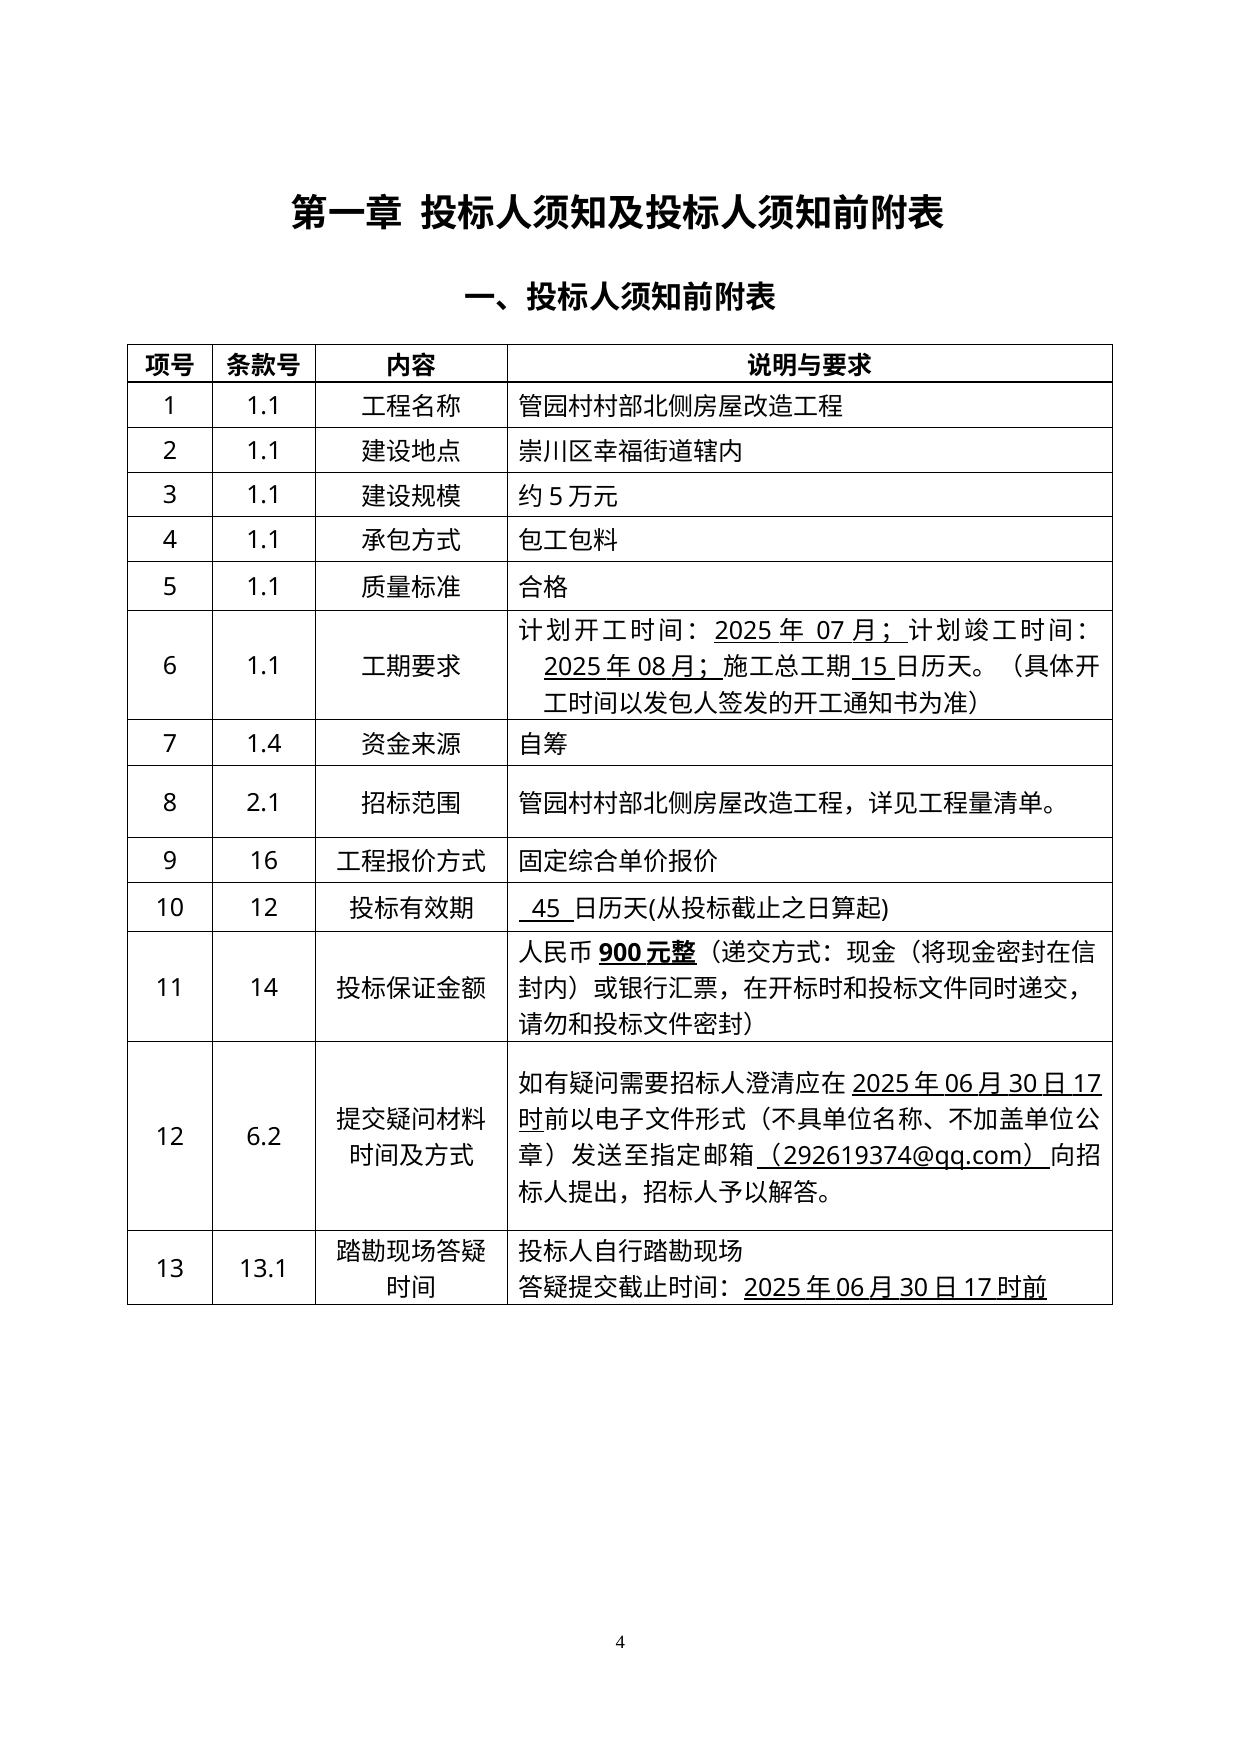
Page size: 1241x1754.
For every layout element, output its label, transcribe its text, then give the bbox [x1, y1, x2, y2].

table_cell 合格 [508, 562, 1112, 609]
table_cell 13 [128, 1231, 212, 1303]
table_cell 2 [128, 428, 212, 472]
table_cell 6 [128, 611, 212, 719]
table_cell 9 [128, 838, 212, 882]
table_cell 12 [213, 883, 315, 931]
table_cell 1.1 [213, 611, 315, 719]
table_cell 14 [213, 932, 315, 1041]
table_cell 工程名称 [316, 383, 507, 427]
table_cell 1.1 [213, 428, 315, 472]
table_cell 固定综合单价报价 [508, 838, 1112, 882]
table_cell 投标人自行踏勘现场 答疑提交截止时间：2025年06月30日17时前 [508, 1231, 1112, 1303]
table_cell 5 [128, 562, 212, 609]
table_cell 4 [128, 517, 212, 561]
table_cell 踏勘现场答疑时间 [316, 1231, 507, 1303]
subtitle 第一章 投标人须知及投标人须知前附表 [142, 183, 1098, 237]
table_cell 6.2 [213, 1042, 315, 1230]
table_cell 如有疑问需要招标人澄清应在2025年06月30日17时前以电子文件形式（不具单位名称、不加盖单位公章）发送至指定邮箱（292619374@qq.com）向招标人提出，招标人予以解答。 [508, 1042, 1112, 1230]
table_cell 包工包料 [508, 517, 1112, 561]
table_cell 3 [128, 473, 212, 516]
table_cell 计划开工时间：2025年 07月；计划竣工时间：2025年08月；施工总工期 15 日历天。（具体开工时间以发包人签发的开工通知书为准） [508, 611, 1112, 719]
table_cell 提交疑问材料 时间及方式 [316, 1042, 507, 1230]
table_cell 16 [213, 838, 315, 882]
table_cell 投标有效期 [316, 883, 507, 931]
table_cell 管园村村部北侧房屋改造工程，详见工程量清单。 [508, 766, 1112, 837]
table_cell 1.1 [213, 562, 315, 609]
table_cell 承包方式 [316, 517, 507, 561]
table_header 内容 [316, 345, 507, 381]
table_cell 13.1 [213, 1231, 315, 1303]
table_header 条款号 [213, 345, 315, 381]
table_cell 12 [128, 1042, 212, 1230]
table_cell 建设地点 [316, 428, 507, 472]
table_cell 自筹 [508, 720, 1112, 765]
table_cell 工程报价方式 [316, 838, 507, 882]
table_cell 1.4 [213, 720, 315, 765]
table_cell 8 [128, 766, 212, 837]
table_cell 人民币900元整（递交方式：现金（将现金密封在信封内）或银行汇票，在开标时和投标文件同时递交，请勿和投标文件密封） [508, 932, 1112, 1041]
table_cell 1 [128, 383, 212, 427]
table_cell 45 日历天(从投标截止之日算起) [508, 883, 1112, 931]
table_cell 1.1 [213, 517, 315, 561]
table_cell 建设规模 [316, 473, 507, 516]
table_cell 7 [128, 720, 212, 765]
table_cell 质量标准 [316, 562, 507, 609]
table_header 项号 [128, 345, 212, 381]
table_cell 招标范围 [316, 766, 507, 837]
table_cell 资金来源 [316, 720, 507, 765]
table_cell 1.1 [213, 383, 315, 427]
table_cell 11 [128, 932, 212, 1041]
table_cell 管园村村部北侧房屋改造工程 [508, 383, 1112, 427]
table_cell 约5万元 [508, 473, 1112, 516]
table_cell 10 [128, 883, 212, 931]
table_header 说明与要求 [508, 345, 1112, 381]
subtitle 一、投标人须知前附表 [142, 272, 1098, 317]
table_cell 2.1 [213, 766, 315, 837]
table_cell 1.1 [213, 473, 315, 516]
table_cell 崇川区幸福街道辖内 [508, 428, 1112, 472]
table_cell 工期要求 [316, 611, 507, 719]
table_cell 投标保证金额 [316, 932, 507, 1041]
